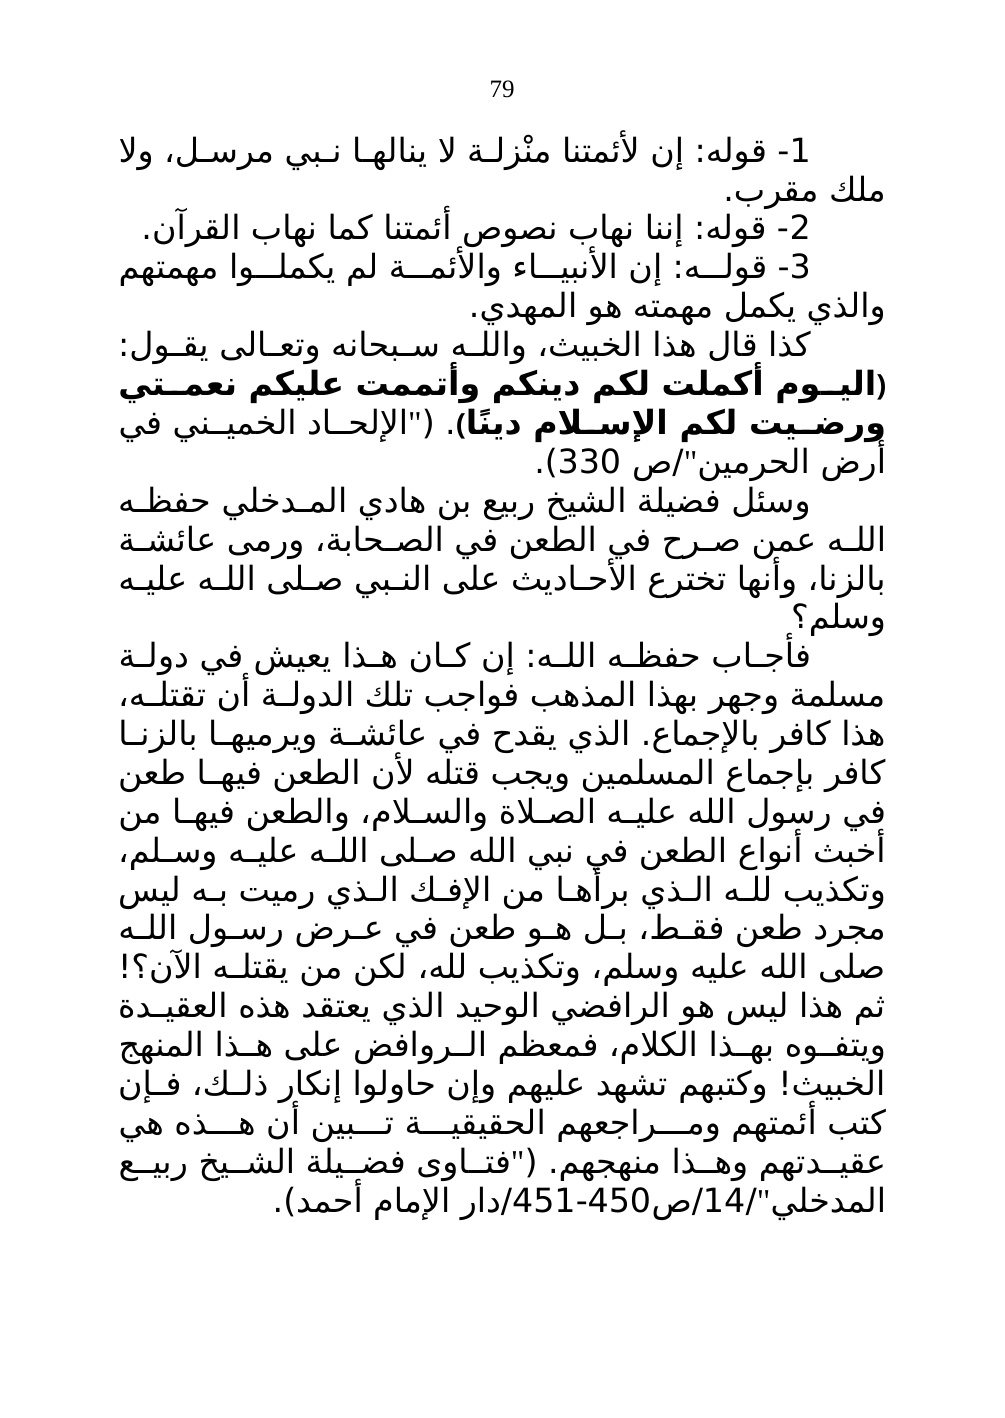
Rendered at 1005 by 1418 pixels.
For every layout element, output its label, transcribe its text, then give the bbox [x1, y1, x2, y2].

text 2- قوله: إننا نهاب نصوص أئمتنا كما نهاب القرآن. [118, 209, 886, 248]
text وسئل فضيلة الشيخ ربيع بن هادي المدخلي حفظه الله عمن صرح في الطعن في الصحابة، ورمى عائشة بالزنا، وأنها تخترع الأحاديث على النبي صلى الله عليه وسلم؟ [118, 481, 886, 637]
text كذا قال هذا الخبيث، والله سبحانه وتعالى يقول: ﴿اليوم أكملت لكم دينكم وأتممت عليكم نعمتي ورضيت لكم الإسلام دينًا﴾. ("الإلحاد الخميني في أرض الحرمين"/ص 330). [118, 326, 886, 481]
text 1- قوله: إن لأئمتنا منْزلة لا ينالها نبي مرسل، ولا ملك مقرب. [118, 131, 886, 209]
text 3- قوله: إن الأنبياء والأئمة لم يكملوا مهمتهم والذي يكمل مهمته هو المهدي. [118, 248, 886, 326]
text فأجاب حفظه الله: إن كان هذا يعيش في دولة مسلمة وجهر بهذا المذهب فواجب تلك الدولة أن تقتله، هذا كافر بالإجماع. الذي يقدح في عائشة ويرميها بالزنا كافر بإجماع المسلمين ويجب قتله لأن الطعن فيها طعن في رسول الله عليه الصلاة والسلام، والطعن فيها من أخبث أنواع الطعن في نبي الله صلى الله عليه وسلم، وتكذيب لله الذي برأها من الإفك الذي رميت به ليس مجرد طعن فقط، بل هو طعن في عرض رسول الله صلى الله عليه وسلم، وتكذيب لله، لكن من يقتله الآن؟! ثم هذا ليس هو الرافضي الوحيد الذي يعتقد هذه العقيدة ويتفوه بهذا الكلام، فمعظم الروافض على هذا المنهج الخبيث! وكتبهم تشهد عليهم وإن حاولوا إنكار ذلك، فإن كتب أئمتهم ومراجعهم الحقيقية تبين أن هذه هي عقيدتهم وهذا منهجهم. ("فتاوى فضيلة الشيخ ربيع المدخلي"/14/ص450-451/دار الإمام أحمد). [118, 637, 886, 1220]
